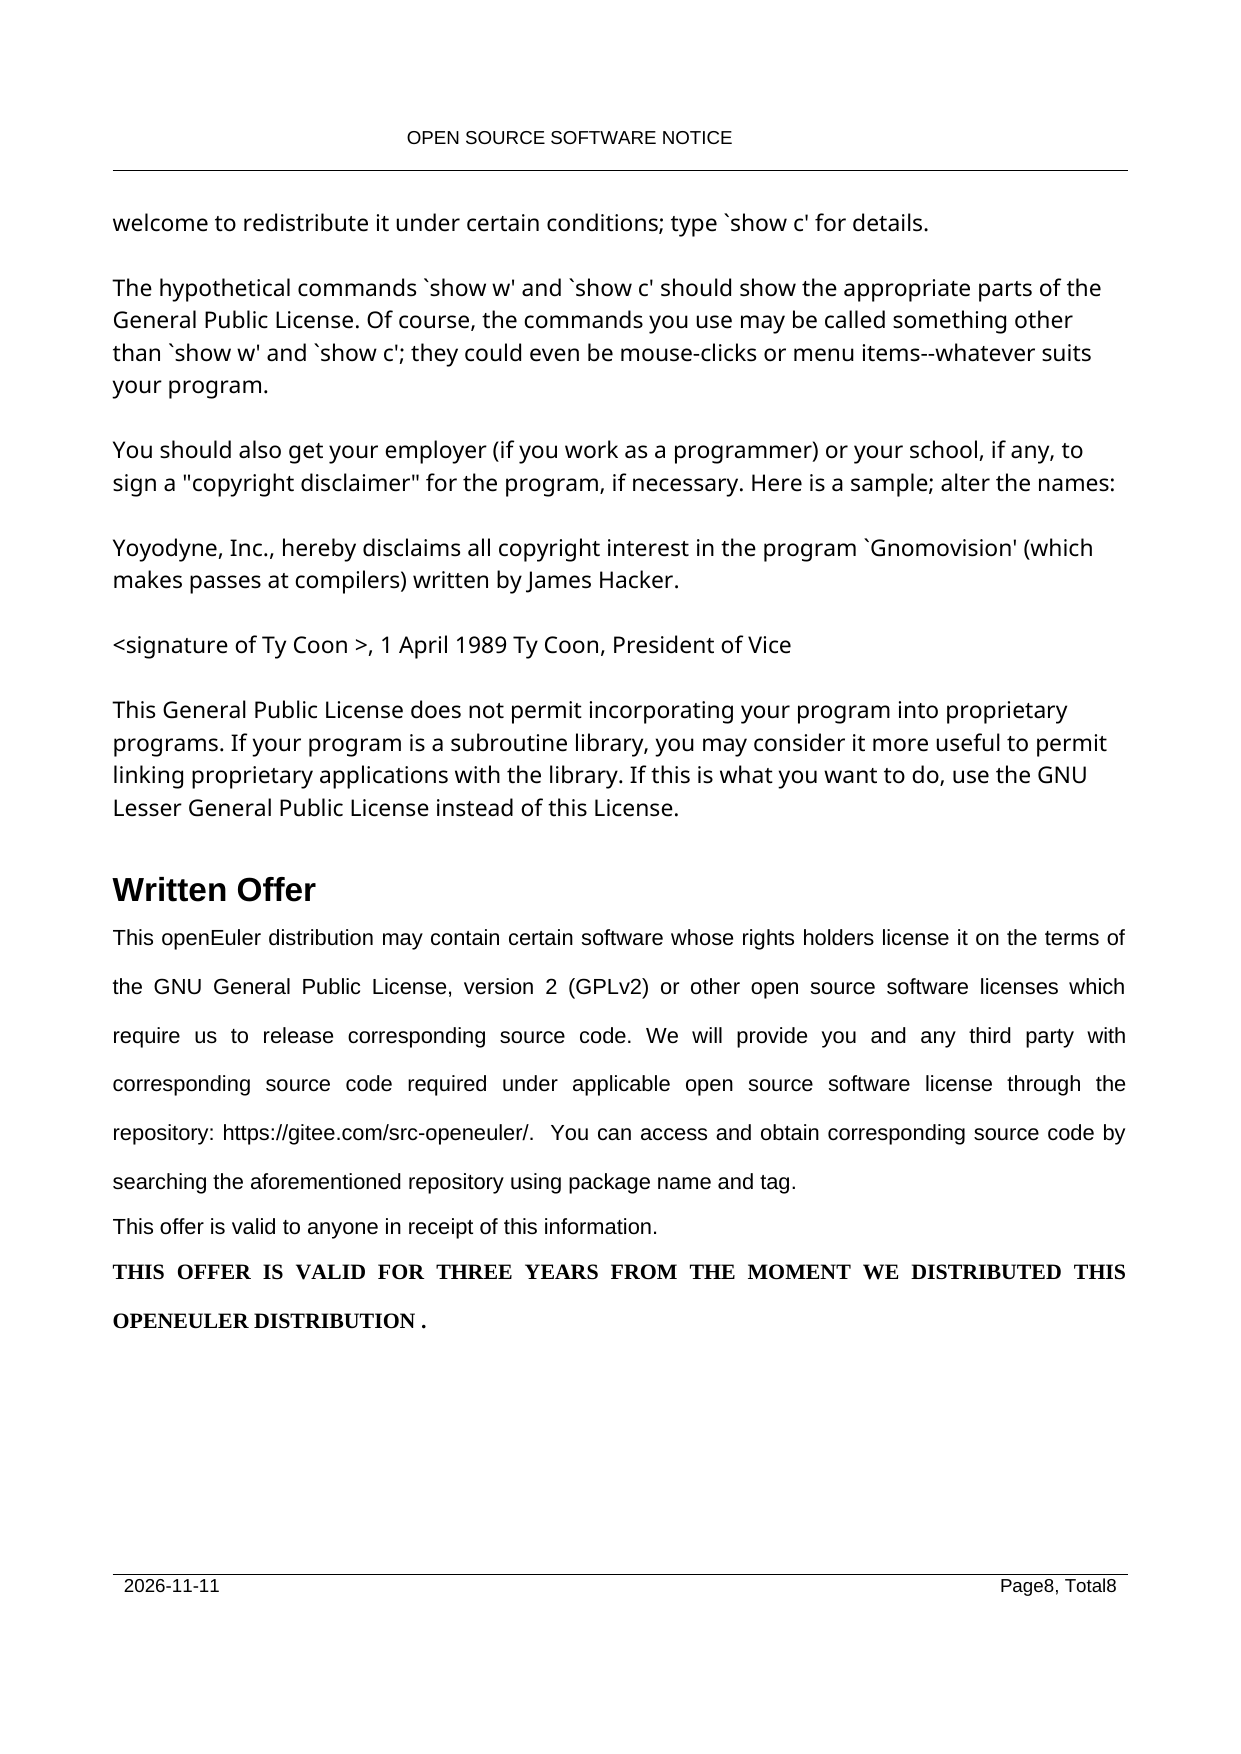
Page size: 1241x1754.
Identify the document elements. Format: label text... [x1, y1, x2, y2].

text This openEuler distribution may contain certain software whose rights holders license it on the terms of the GNU General Public License, version 2 (GPLv2) or other open source software licenses which require us to release corresponding source code. We will provide you and any third party with corresponding source code required under applicable open source software license through the repository: https://gitee.com/src-openeuler/. You can access and obtain corresponding source code by searching the aforementioned repository using package name and tag. [112, 921, 1128, 1198]
text Yoyodyne, Inc., hereby disclaims all copyright interest in the program `Gnomovision' (which makes passes at compilers) written by James Hacker. [112, 531, 1128, 596]
text Written Offer [112, 856, 1128, 921]
text You should also get your employer (if you work as a programmer) or your school, if any, to sign a "copyright disclaimer" for the program, if necessary. Here is a sample; alter the names: [112, 434, 1128, 499]
text THIS OFFER IS VALID FOR THREE YEARS FROM THE MOMENT WE DISTRIBUTED THIS OPENEULER DISTRIBUTION . [112, 1255, 1128, 1337]
text The hypothetical commands `show w' and `show c' should show the appropriate parts of the General Public License. Of course, the commands you use may be called something other than `show w' and `show c'; they could even be mouse-clicks or menu items--whatever suits your program. [112, 271, 1128, 401]
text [112, 206, 1128, 239]
text <signature of Ty Coon >, 1 April 1989 Ty Coon, President of Vice [112, 629, 1128, 661]
text This General Public License does not permit incorporating your program into proprietary programs. If your program is a subroutine library, you may consider it more useful to permit linking proprietary applications with the library. If this is what you want to do, use the GNU Lesser General Public License instead of this License. [112, 694, 1128, 824]
text This offer is valid to anyone in receipt of this information. [112, 1210, 1128, 1243]
